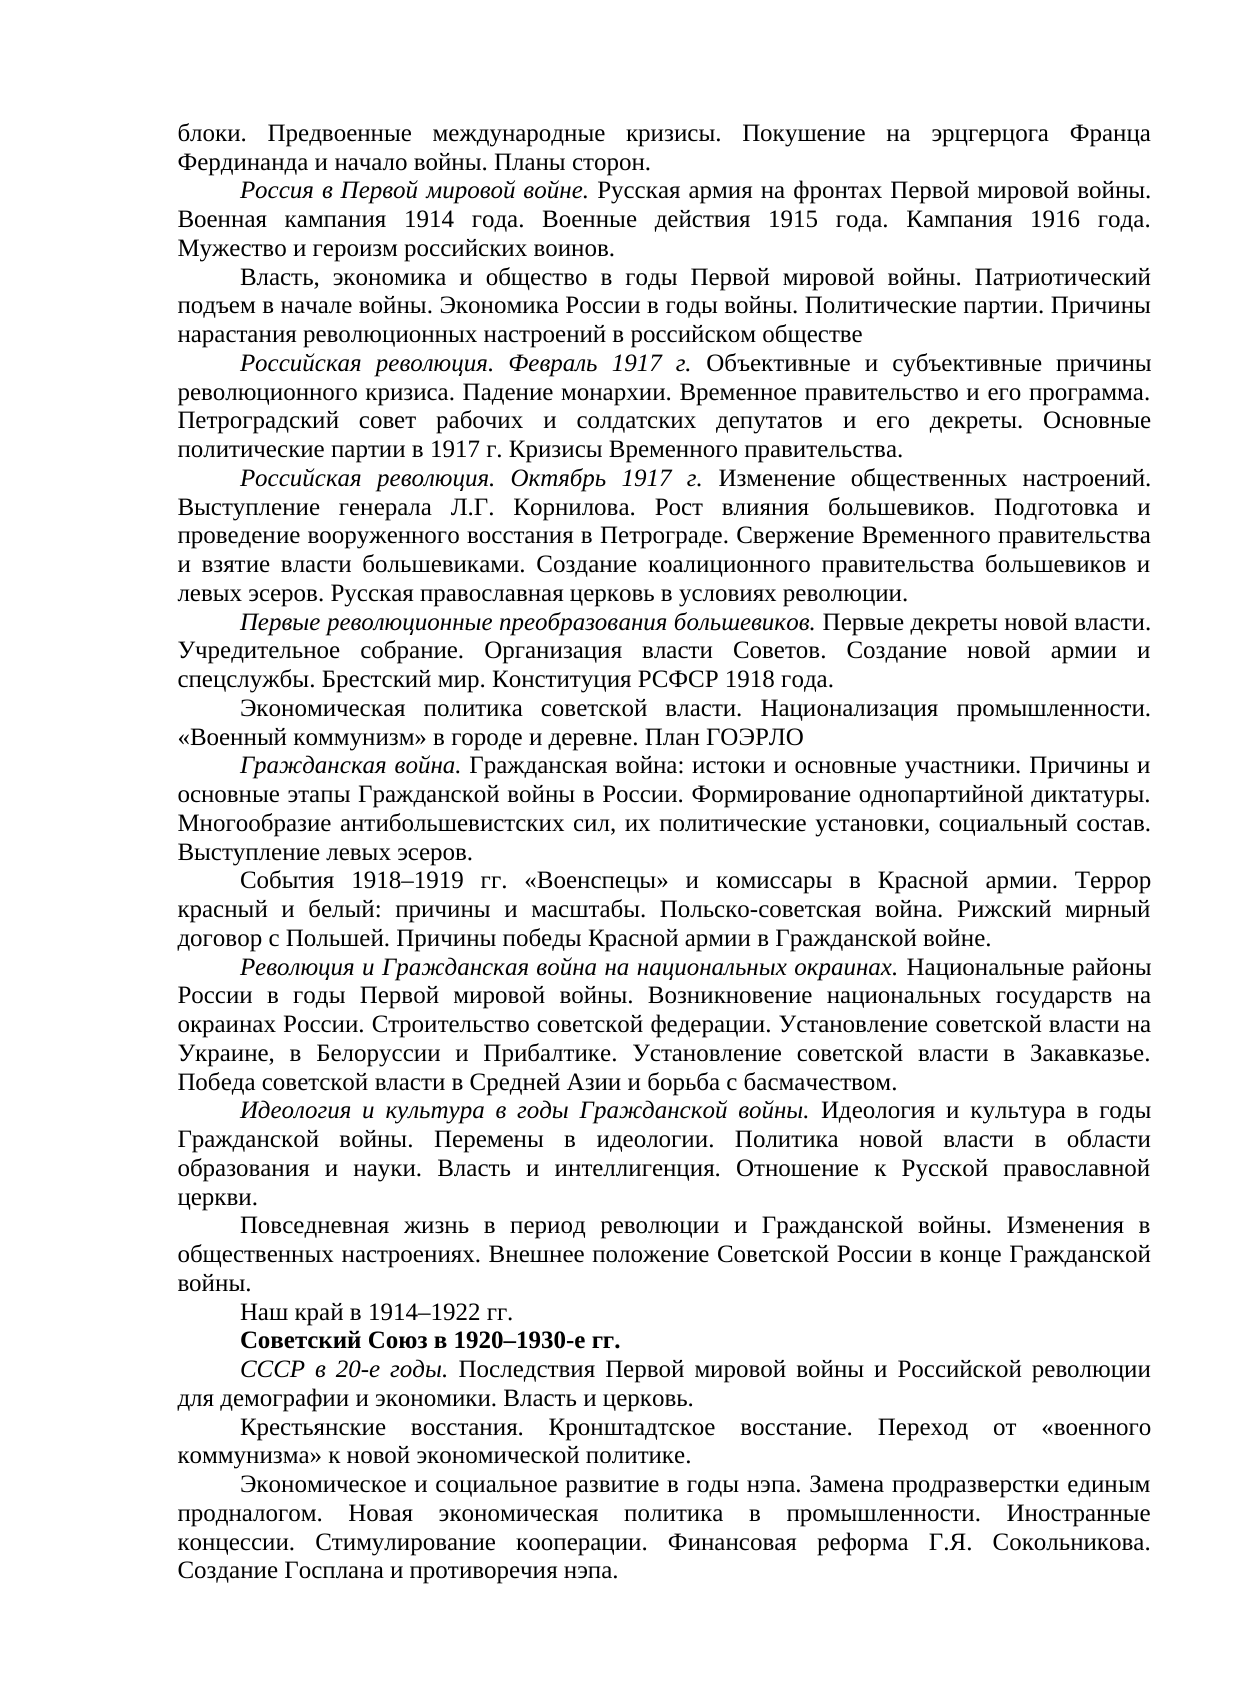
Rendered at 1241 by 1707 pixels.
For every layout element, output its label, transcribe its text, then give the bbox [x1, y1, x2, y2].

text Гражданская война. Гражданская война: истоки и основные участники. Причины и основные этапы Гражданской войны в России. Формирование однопартийной диктатуры. Многообразие антибольшевистских сил, их политические установки, социальный состав. Выступление левых эсеров. [177, 751, 1152, 866]
text Революция и Гражданская война на национальных окраинах. Национальные районы России в годы Первой мировой войны. Возникновение национальных государств на окраинах России. Строительство советской федерации. Установление советской власти на Украине, в Белоруссии и Прибалтике. Установление советской власти в Закавказье. Победа советской власти в Средней Азии и борьба с басмачеством. [177, 952, 1152, 1096]
text Российская революция. Октябрь 1917 г. Изменение общественных настроений. Выступление генерала Л.Г. Корнилова. Рост влияния большевиков. Подготовка и проведение вооруженного восстания в Петрограде. Свержение Временного правительства и взятие власти большевиками. Создание коалиционного правительства большевиков и левых эсеров. Русская православная церковь в условиях революции. [177, 463, 1152, 607]
text События 1918–1919 гг. «Военспецы» и комиссары в Красной армии. Террор красный и белый: причины и масштабы. Польско-советская война. Рижский мирный договор с Польшей. Причины победы Красной армии в Гражданской войне. [177, 866, 1152, 952]
text Власть, экономика и общество в годы Первой мировой войны. Патриотический подъем в начале войны. Экономика России в годы войны. Политические партии. Причины нарастания революционных настроений в российском обществе [177, 262, 1152, 348]
text СССР в 20-е годы. Последствия Первой мировой войны и Российской революции для демографии и экономики. Власть и церковь. [177, 1354, 1152, 1412]
text Экономическое и социальное развитие в годы нэпа. Замена продразверстки единым продналогом. Новая экономическая политика в промышленности. Иностранные концессии. Стимулирование кооперации. Финансовая реформа Г.Я. Сокольникова. Создание Госплана и противоречия нэпа. [177, 1469, 1152, 1584]
text Россия в Первой мировой войне. Русская армия на фронтах Первой мировой войны. Военная кампания 1914 года. Военные действия 1915 года. Кампания 1916 года. Мужество и героизм российских воинов. [177, 176, 1152, 262]
text Российская революция. Февраль 1917 г. Объективные и субъективные причины революционного кризиса. Падение монархии. Временное правительство и его программа. Петроградский совет рабочих и солдатских депутатов и его декреты. Основные политические партии в 1917 г. Кризисы Временного правительства. [177, 348, 1152, 463]
text Советский Союз в 1920–1930-е гг. [177, 1326, 1152, 1354]
text Идеология и культура в годы Гражданской войны. Идеология и культура в годы Гражданской войны. Перемены в идеологии. Политика новой власти в области образования и науки. Власть и интеллигенция. Отношение к Русской православной церкви. [177, 1096, 1152, 1211]
text Наш край в 1914–1922 гг. [177, 1297, 1152, 1326]
text Крестьянские восстания. Кронштадтское восстание. Переход от «военного коммунизма» к новой экономической политике. [177, 1412, 1152, 1469]
text Первые революционные преобразования большевиков. Первые декреты новой власти. Учредительное собрание. Организация власти Советов. Создание новой армии и спецслужбы. Брестский мир. Конституция РСФСР 1918 года. [177, 607, 1152, 693]
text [177, 118, 1152, 176]
text Экономическая политика советской власти. Национализация промышленности. «Военный коммунизм» в городе и деревне. План ГОЭРЛО [177, 693, 1152, 751]
text Повседневная жизнь в период революции и Гражданской войны. Изменения в общественных настроениях. Внешнее положение Советской России в конце Гражданской войны. [177, 1211, 1152, 1297]
